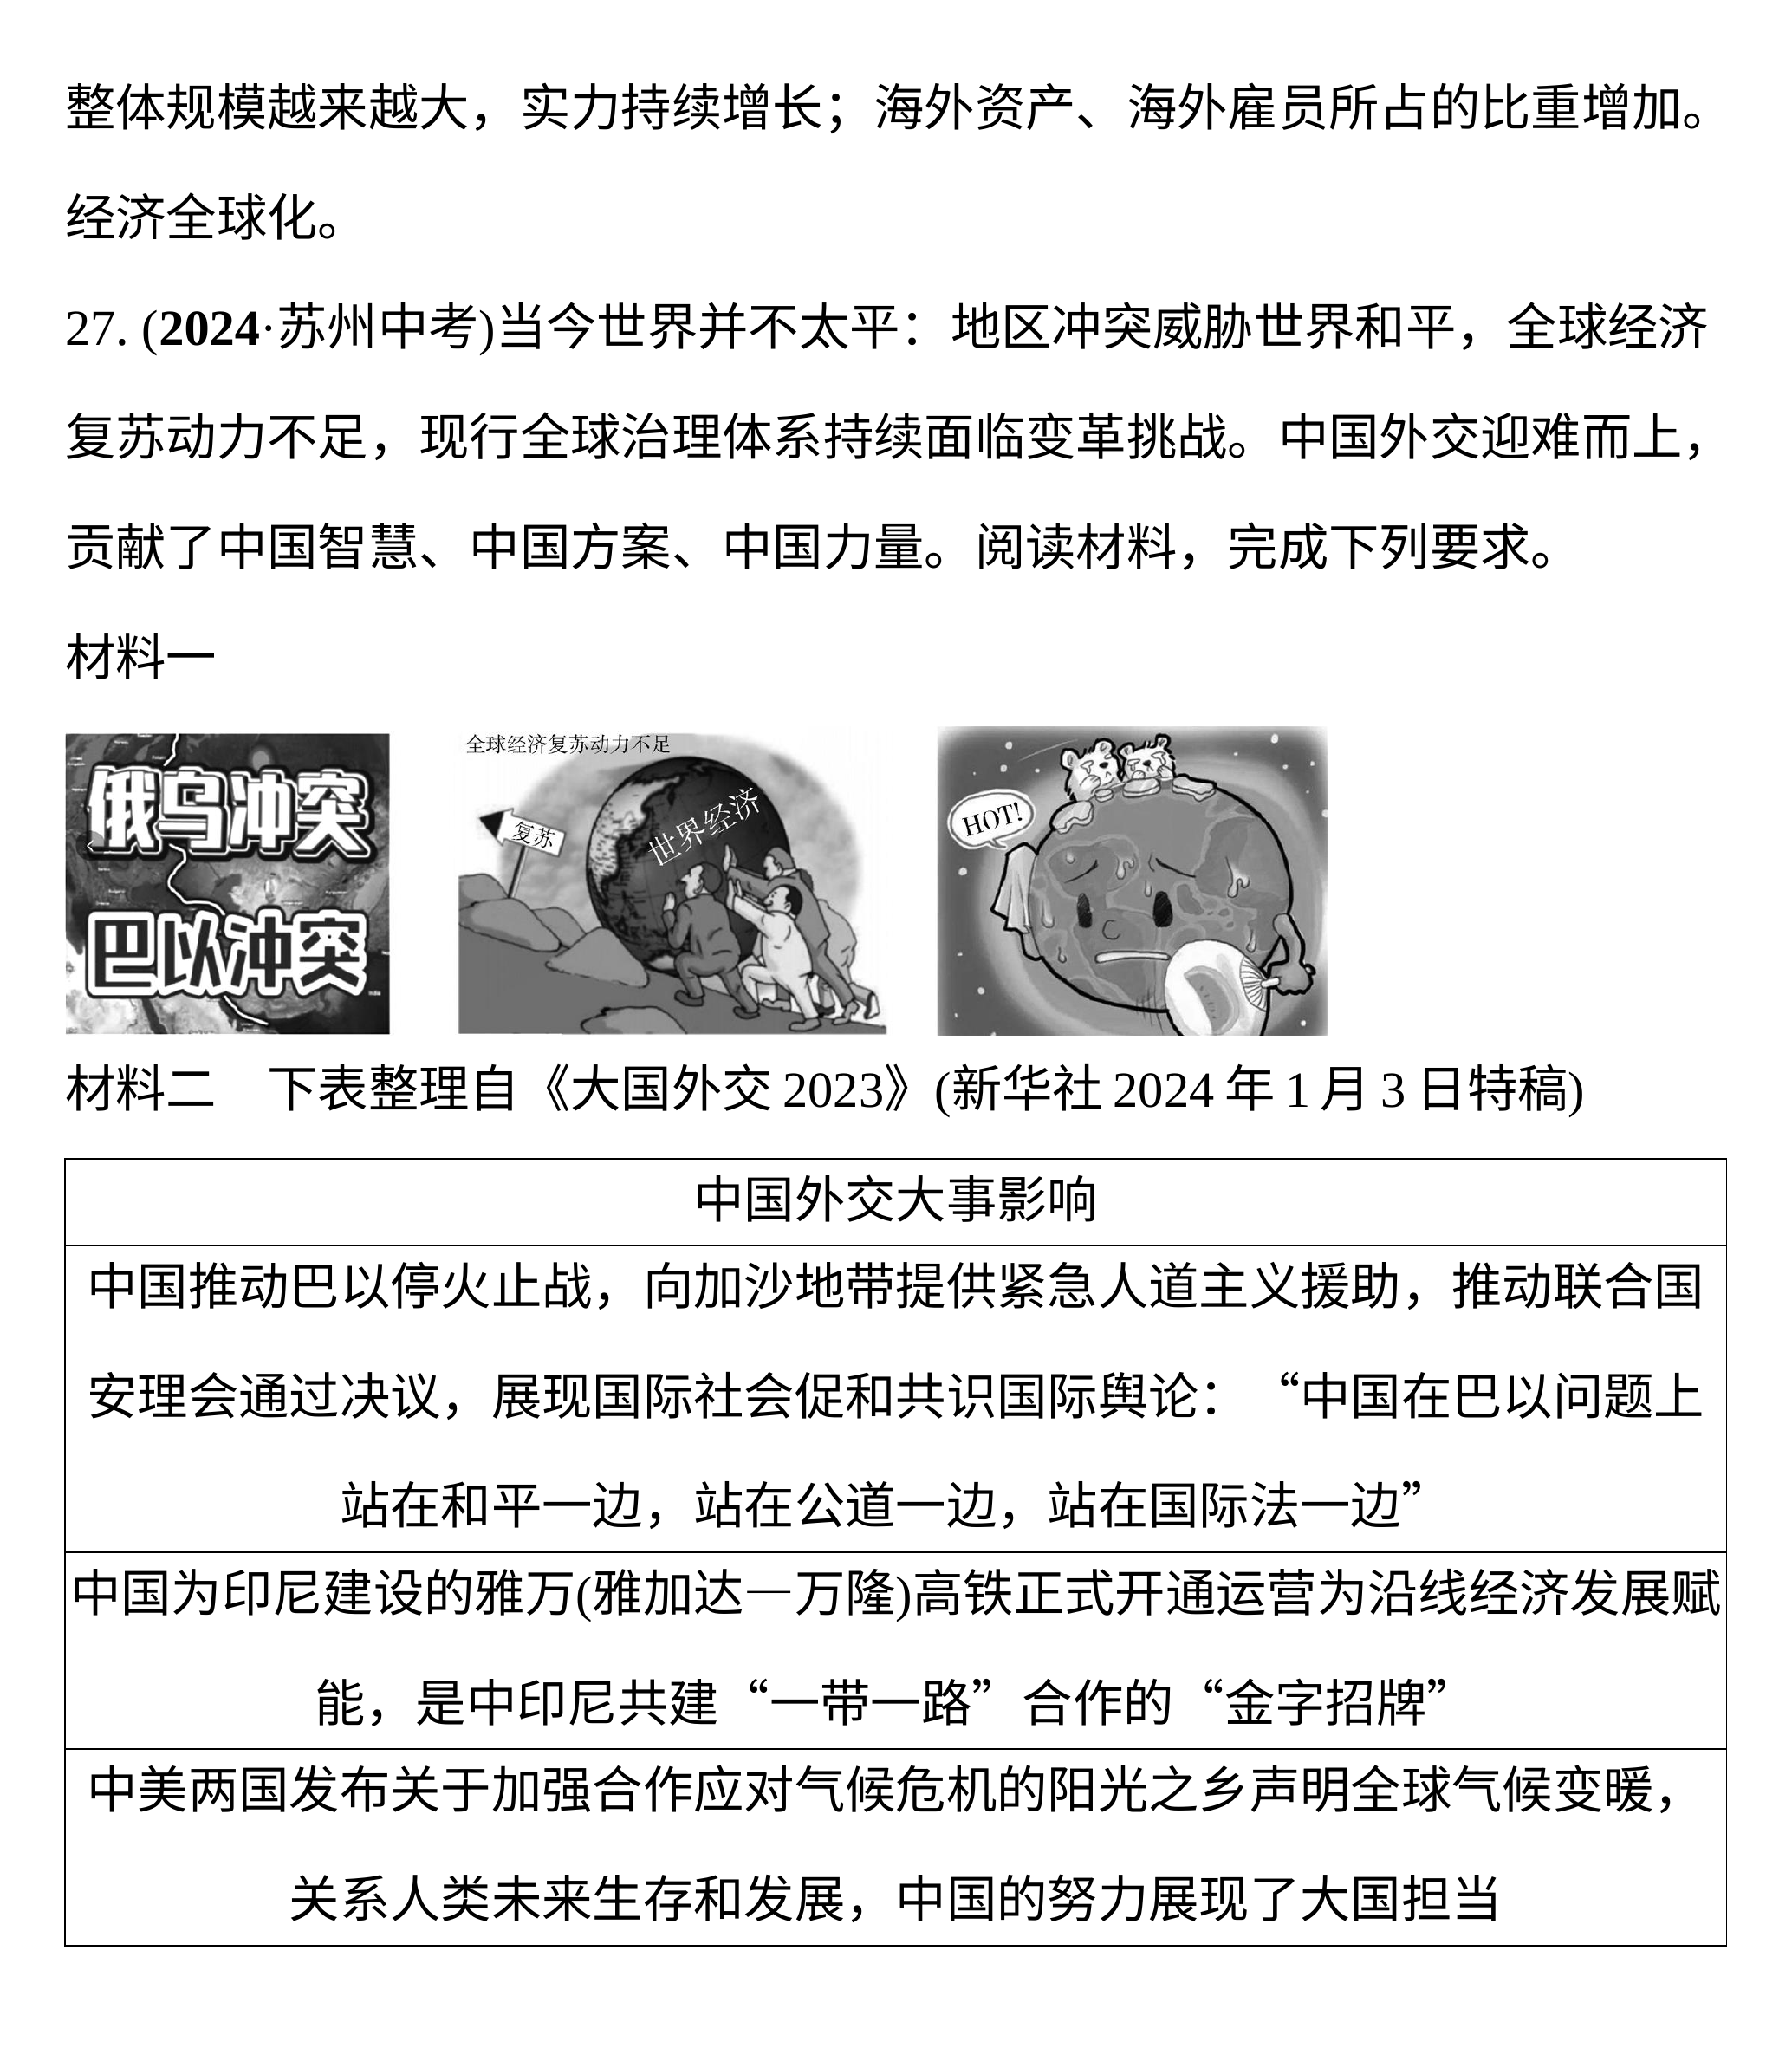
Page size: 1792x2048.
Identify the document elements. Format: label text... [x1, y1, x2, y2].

text 整体规模越来越大，实力持续增长；海外资产、海外雇员所占的比重增加。经济全球化。 [65, 68, 1726, 250]
text 材料二 下表整理自《大国外交2023》(新华社2024年1月3日特稿) [65, 1048, 1726, 1122]
table_cell 中国推动巴以停火止战，向加沙地带提供紧急人道主义援助，推动联合国安理会通过决议，展现国际社会促和共识国际舆论：“中国在巴以问题上站在和平一边，站在公道一边，站在国际法一边” [66, 1246, 1726, 1551]
text 材料一 [65, 616, 1726, 690]
table_cell 中国为印尼建设的雅万(雅加达—万隆)高铁正式开通运营为沿线经济发展赋能，是中印尼共建“一带一路”合作的“金字招牌” [66, 1553, 1726, 1748]
text 27. (2024·苏州中考)当今世界并不太平：地区冲突威胁世界和平，全球经济复苏动力不足，现行全球治理体系持续面临变革挑战。中国外交迎难而上，贡献了中国智慧、中国方案、中国力量。阅读材料，完成下列要求。 [65, 287, 1726, 580]
table_header 中国外交大事影响 [66, 1160, 1726, 1245]
picture [65, 726, 1328, 1036]
table_cell 中美两国发布关于加强合作应对气候危机的阳光之乡声明全球气候变暖，关系人类未来生存和发展，中国的努力展现了大国担当 [66, 1750, 1726, 1945]
